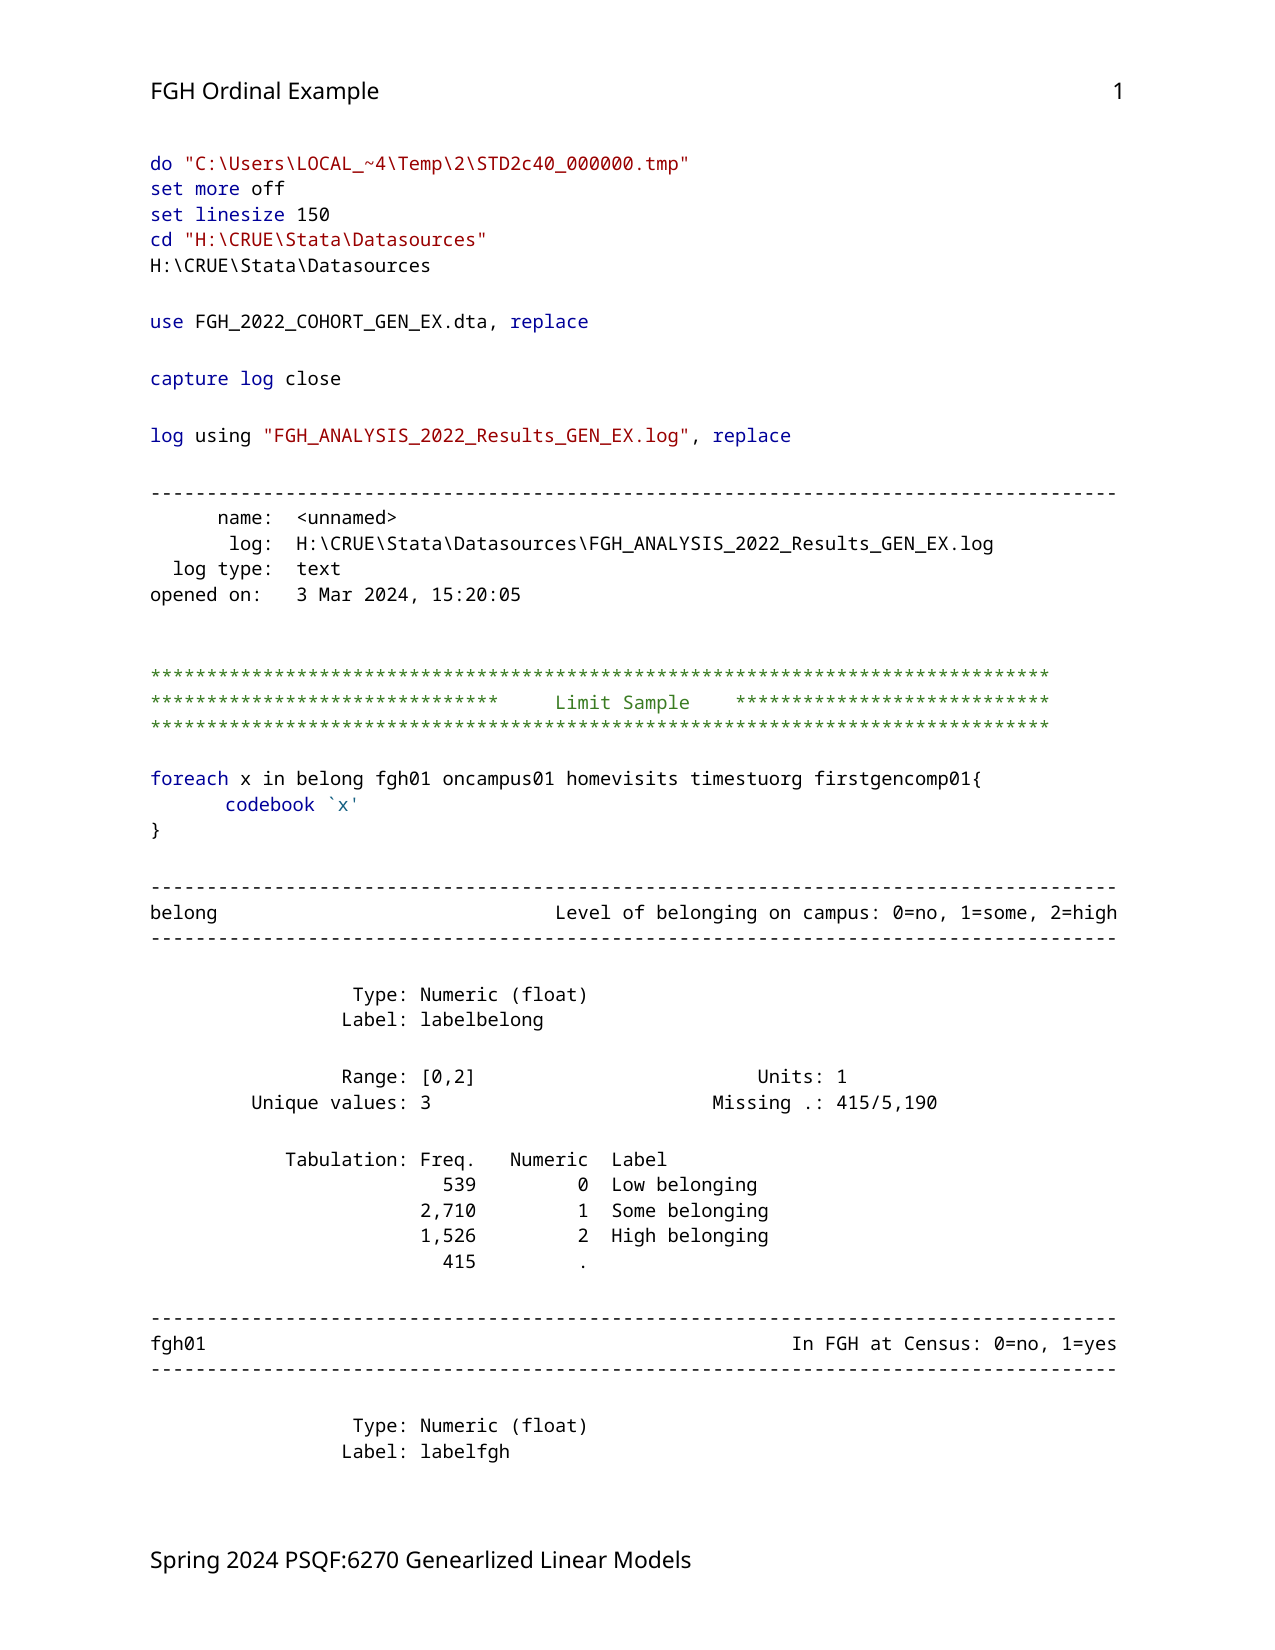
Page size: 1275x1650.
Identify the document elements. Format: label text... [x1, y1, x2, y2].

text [150, 1356, 1125, 1381]
text Type: Numeric (float) [150, 981, 1125, 1007]
text 539 0 Low belonging [150, 1171, 1125, 1197]
text Label: labelfgh [150, 1438, 1125, 1463]
text 1,526 2 High belonging [150, 1222, 1125, 1248]
text Label: labelbelong [150, 1007, 1125, 1032]
text codebook `x' [150, 791, 1125, 817]
text capture log close [150, 366, 1125, 391]
text opened on: 3 Mar 2024, 15:20:05 [150, 581, 1125, 607]
text 415 . [150, 1248, 1125, 1273]
text -------------------------------------------------------------------------------------- [150, 479, 1125, 505]
text use FGH_2022_COHORT_GEN_EX.dta, replace [150, 309, 1125, 334]
text Type: Numeric (float) [150, 1412, 1125, 1438]
text 2,710 1 Some belonging [150, 1197, 1125, 1222]
text log type: text [150, 556, 1125, 581]
text ******************************************************************************** [150, 663, 1125, 689]
text -------------------------------------------------------------------------------------- [150, 924, 1125, 950]
text log using "FGH_ANALYSIS_2022_Results_GEN_EX.log", replace [150, 422, 1125, 448]
text ******************************************************************************** [150, 714, 1125, 740]
text do "C:\Users\LOCAL_~4\Temp\2\STD2c40_000000.tmp" [150, 150, 1125, 176]
text Unique values: 3 Missing .: 415/5,190 [150, 1089, 1125, 1114]
text fgh01 In FGH at Census: 0=no, 1=yes [150, 1330, 1125, 1356]
text -------------------------------------------------------------------------------------- [150, 1305, 1125, 1330]
text belong Level of belonging on campus: 0=no, 1=some, 2=high [150, 899, 1125, 924]
text set more off [150, 176, 1125, 201]
text H:\CRUE\Stata\Datasources [150, 252, 1125, 278]
text ******************************* Limit Sample **************************** [150, 689, 1125, 714]
text log: H:\CRUE\Stata\Datasources\FGH_ANALYSIS_2022_Results_GEN_EX.log [150, 530, 1125, 556]
text } [150, 817, 1125, 842]
text Range: [0,2] Units: 1 [150, 1063, 1125, 1089]
text cd "H:\CRUE\Stata\Datasources" [150, 227, 1125, 252]
text set linesize 150 [150, 201, 1125, 227]
text foreach x in belong fgh01 oncampus01 homevisits timestuorg firstgencomp01{ [150, 766, 1125, 791]
text name: <unnamed> [150, 505, 1125, 530]
text Tabulation: Freq. Numeric Label [150, 1146, 1125, 1171]
text -------------------------------------------------------------------------------------- [150, 873, 1125, 899]
